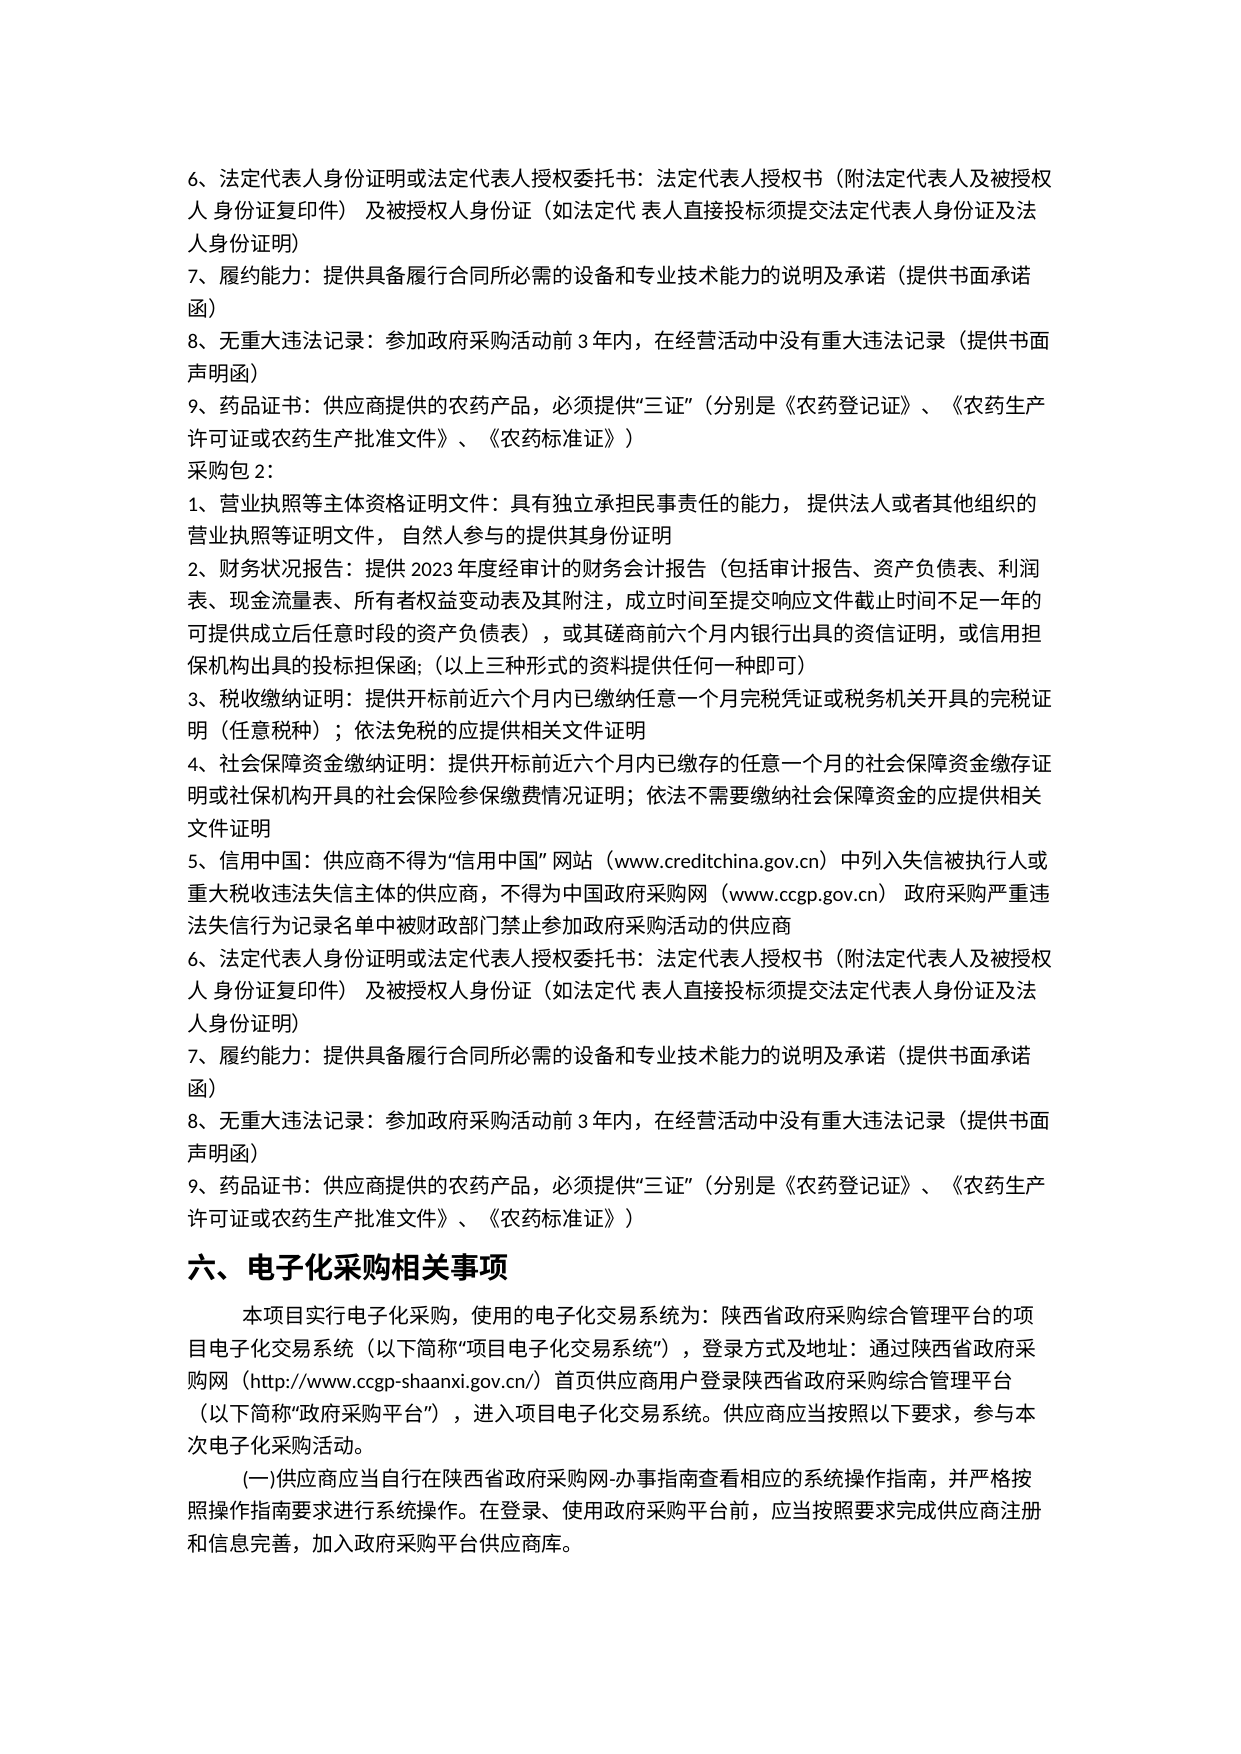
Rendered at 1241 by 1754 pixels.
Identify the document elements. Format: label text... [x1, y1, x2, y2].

text 9、药品证书：供应商提供的农药产品，必须提供“三证”（分别是《农药登记证》、《农药生产许可证或农药生产批准文件》、《农药标准证》） [187, 389, 1053, 454]
text 6、法定代表人身份证明或法定代表人授权委托书：法定代表人授权书（附法定代表人及被授权人 身份证复印件） 及被授权人身份证（如法定代 表人直接投标须提交法定代表人身份证及法人身份证明） [187, 942, 1053, 1039]
text 六、电子化采购相关事项 [187, 1234, 1053, 1299]
text 9、药品证书：供应商提供的农药产品，必须提供“三证”（分别是《农药登记证》、《农药生产许可证或农药生产批准文件》、《农药标准证》） [187, 1169, 1053, 1234]
text 8、无重大违法记录：参加政府采购活动前3年内，在经营活动中没有重大违法记录（提供书面声明函） [187, 324, 1053, 389]
text 6、法定代表人身份证明或法定代表人授权委托书：法定代表人授权书（附法定代表人及被授权人 身份证复印件） 及被授权人身份证（如法定代 表人直接投标须提交法定代表人身份证及法人身份证明） [187, 162, 1053, 259]
text 5、信用中国：供应商不得为“信用中国” 网站（www.creditchina.gov.cn）中列入失信被执行人或重大税收违法失信主体的供应商，不得为中国政府采购网（www.ccgp.gov.cn） 政府采购严重违法失信行为记录名单中被财政部门禁止参加政府采购活动的供应商 [187, 844, 1053, 942]
text 1、营业执照等主体资格证明文件：具有独立承担民事责任的能力， 提供法人或者其他组织的营业执照等证明文件， 自然人参与的提供其身份证明 [187, 487, 1053, 552]
text (一)供应商应当自行在陕西省政府采购网-办事指南查看相应的系统操作指南，并严格按照操作指南要求进行系统操作。在登录、使用政府采购平台前，应当按照要求完成供应商注册和信息完善，加入政府采购平台供应商库。 [187, 1462, 1053, 1559]
text 3、税收缴纳证明：提供开标前近六个月内已缴纳任意一个月完税凭证或税务机关开具的完税证明（任意税种）；依法免税的应提供相关文件证明 [187, 682, 1053, 747]
text 8、无重大违法记录：参加政府采购活动前3年内，在经营活动中没有重大违法记录（提供书面声明函） [187, 1104, 1053, 1169]
text 4、社会保障资金缴纳证明：提供开标前近六个月内已缴存的任意一个月的社会保障资金缴存证明或社保机构开具的社会保险参保缴费情况证明；依法不需要缴纳社会保障资金的应提供相关文件证明 [187, 747, 1053, 844]
text 2、财务状况报告：提供2023年度经审计的财务会计报告（包括审计报告、资产负债表、利润表、现金流量表、所有者权益变动表及其附注，成立时间至提交响应文件截止时间不足一年的可提供成立后任意时段的资产负债表），或其磋商前六个月内银行出具的资信证明，或信用担保机构出具的投标担保函;（以上三种形式的资料提供任何一种即可） [187, 552, 1053, 682]
text 7、履约能力：提供具备履行合同所必需的设备和专业技术能力的说明及承诺（提供书面承诺函） [187, 259, 1053, 324]
text 采购包2： [187, 454, 1053, 487]
text 7、履约能力：提供具备履行合同所必需的设备和专业技术能力的说明及承诺（提供书面承诺函） [187, 1039, 1053, 1104]
text 本项目实行电子化采购，使用的电子化交易系统为：陕西省政府采购综合管理平台的项目电子化交易系统（以下简称“项目电子化交易系统”），登录方式及地址：通过陕西省政府采购网（http://www.ccgp-shaanxi.gov.cn/）首页供应商用户登录陕西省政府采购综合管理平台（以下简称“政府采购平台”），进入项目电子化交易系统。供应商应当按照以下要求，参与本次电子化采购活动。 [187, 1299, 1053, 1462]
